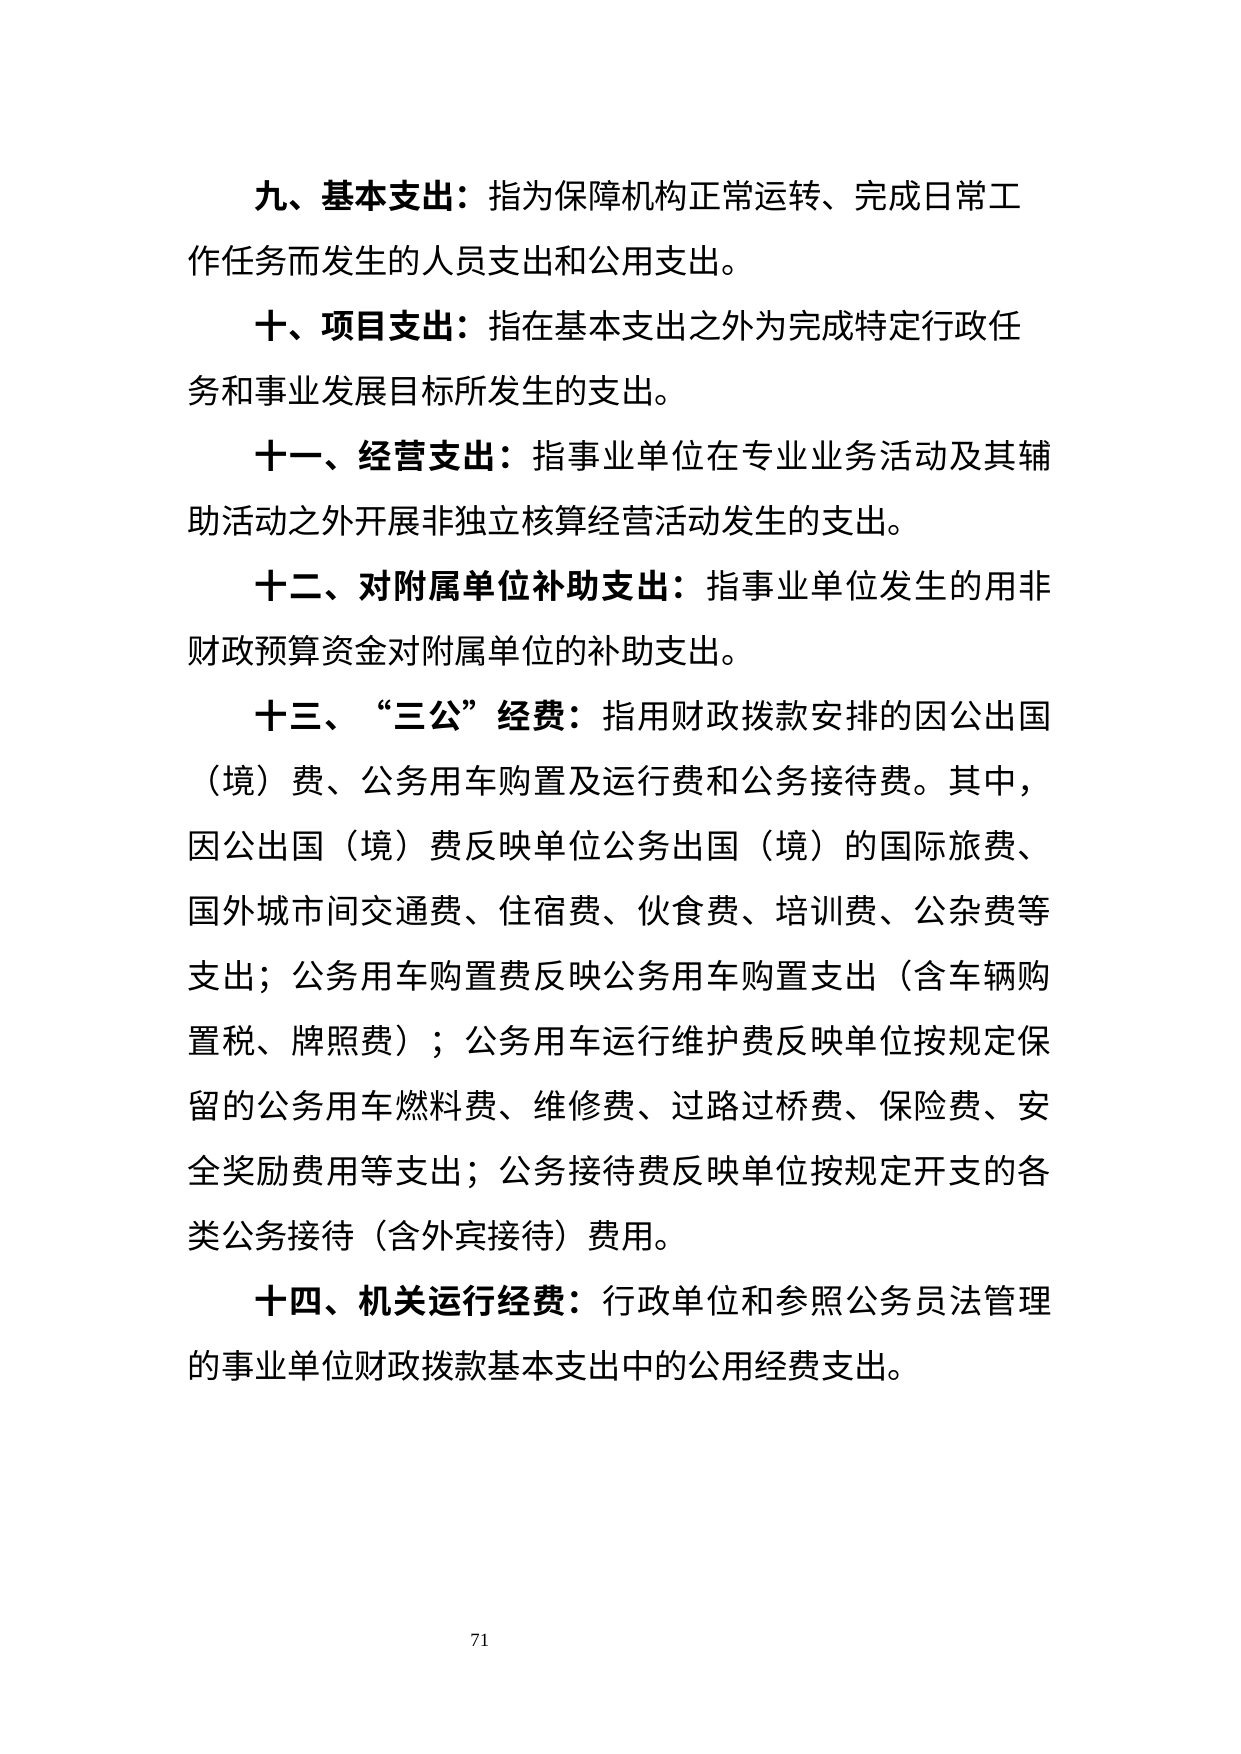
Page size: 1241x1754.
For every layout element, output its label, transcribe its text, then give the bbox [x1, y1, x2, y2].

text 九、基本支出：指为保障机构正常运转、完成日常工作任务而发生的人员支出和公用支出。 [187, 162, 1053, 292]
text 十一、经营支出：指事业单位在专业业务活动及其辅助活动之外开展非独立核算经营活动发生的支出。 [187, 422, 1053, 552]
text 十二、对附属单位补助支出：指事业单位发生的用非财政预算资金对附属单位的补助支出。 [187, 552, 1053, 682]
text 十四、机关运行经费：行政单位和参照公务员法管理的事业单位财政拨款基本支出中的公用经费支出。 [187, 1267, 1053, 1397]
text 十、项目支出：指在基本支出之外为完成特定行政任务和事业发展目标所发生的支出。 [187, 292, 1053, 422]
text 十三、“三公”经费：指用财政拨款安排的因公出国（境）费、公务用车购置及运行费和公务接待费。其中，因公出国（境）费反映单位公务出国（境）的国际旅费、国外城市间交通费、住宿费、伙食费、培训费、公杂费等支出；公务用车购置费反映公务用车购置支出（含车辆购置税、牌照费）；公务用车运行维护费反映单位按规定保留的公务用车燃料费、维修费、过路过桥费、保险费、安全奖励费用等支出；公务接待费反映单位按规定开支的各类公务接待（含外宾接待）费用。 [187, 682, 1053, 1267]
